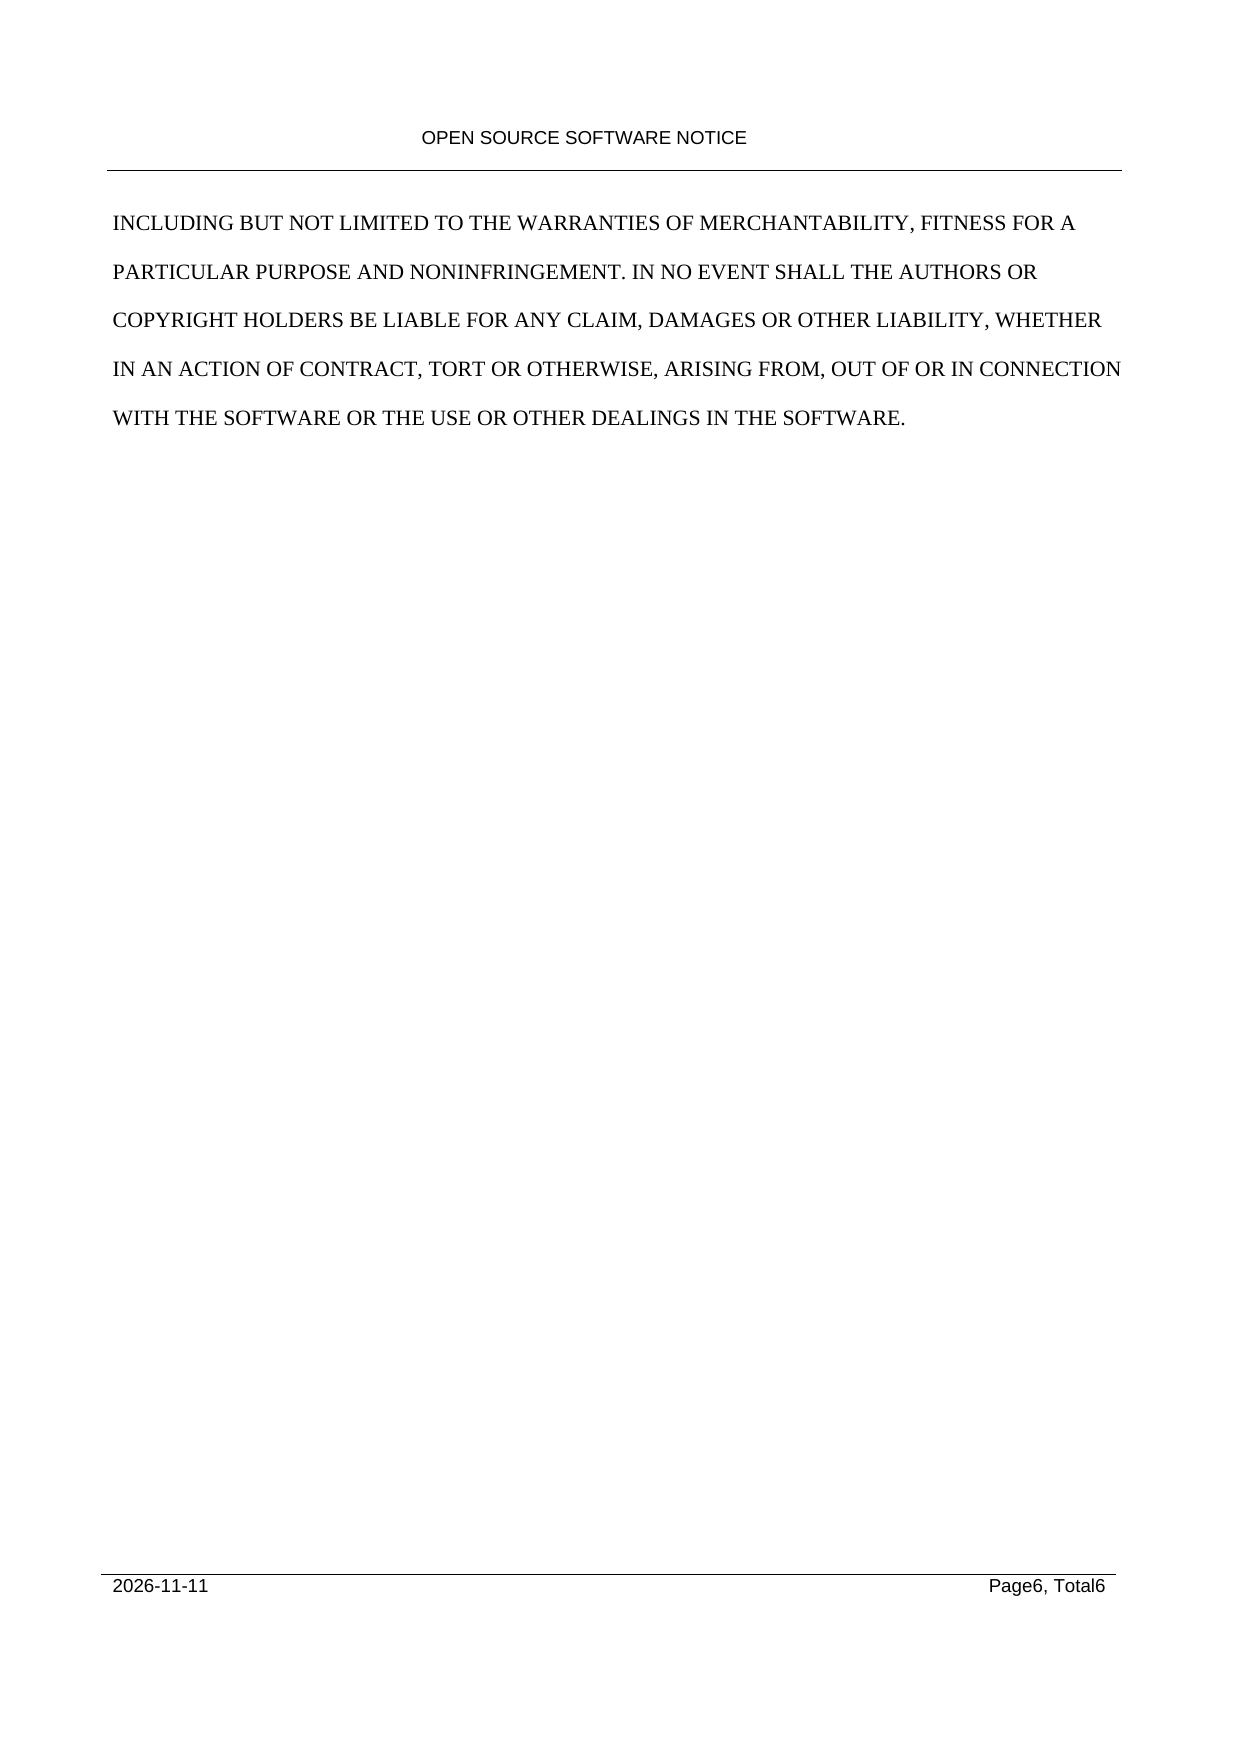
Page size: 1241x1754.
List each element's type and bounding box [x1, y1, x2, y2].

text [112, 206, 1128, 434]
